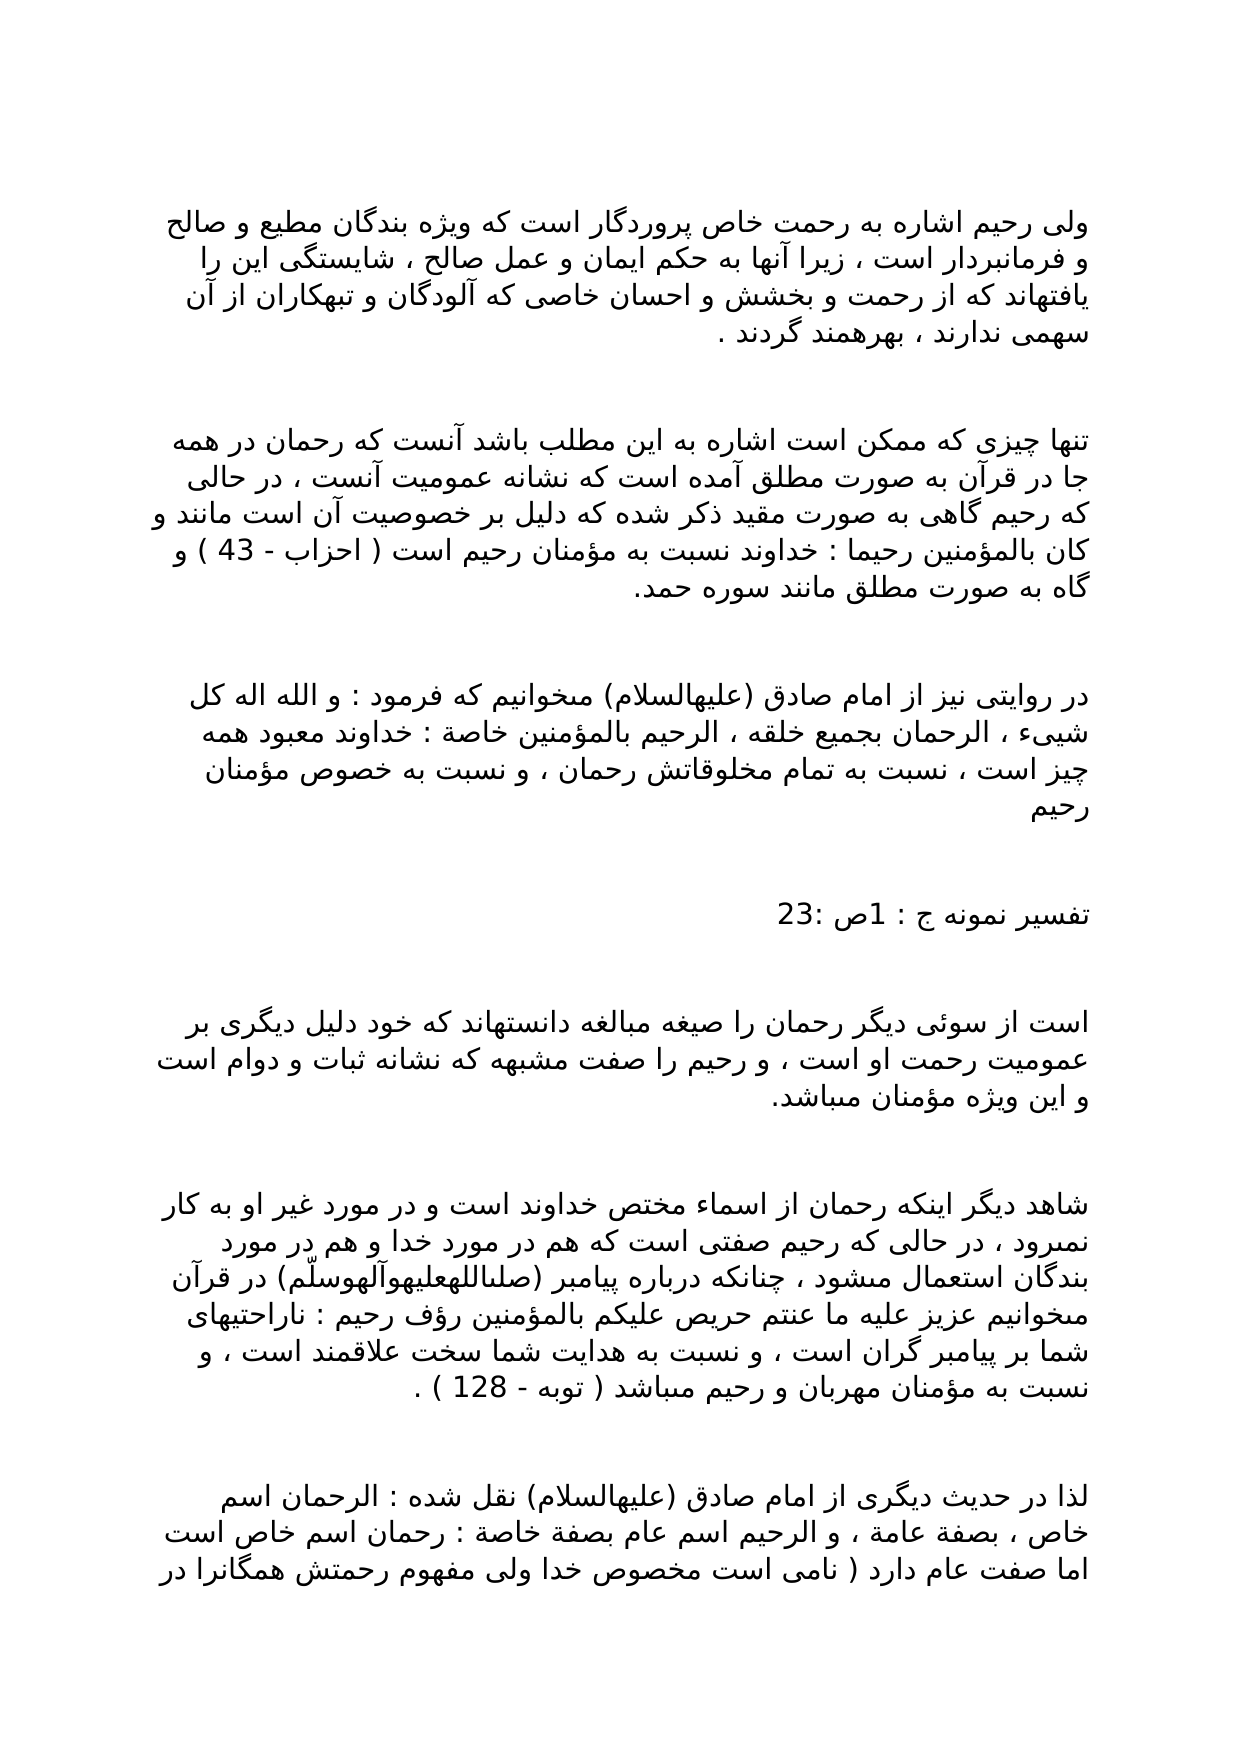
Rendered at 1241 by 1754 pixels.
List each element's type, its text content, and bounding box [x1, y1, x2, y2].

text ولى رحيم اشاره به رحمت خاص پروردگار است كه ويژه بندگان مطيع و صالح و فرمانبردار است ، زيرا آنها به حكم ايمان و عمل صالح ، شايستگى اين را يافته‏اند كه از رحمت و بخشش و احسان خاصى كه آلودگان و تبهكاران از آن سهمى ندارند ، بهره‏مند گردند . [150, 205, 1090, 349]
text در روايتى نيز از امام صادق (عليه‏السلام‏) مى‏خوانيم كه فرمود : و الله اله كل شيى‏ء ، الرحمان بجميع خلقه ، الرحيم بالمؤمنين خاصة : خداوند معبود همه چيز است ، نسبت به تمام مخلوقاتش رحمان ، و نسبت به خصوص مؤمنان رحيم [150, 679, 1090, 823]
text تنها چيزى كه ممكن است اشاره به اين مطلب باشد آنست كه رحمان در همه جا در قرآن به صورت مطلق آمده است كه نشانه عموميت آنست ، در حالى كه رحيم گاهى به صورت مقيد ذكر شده كه دليل بر خصوصيت آن است مانند و كان بالمؤمنين رحيما : خداوند نسبت به مؤمنان رحيم است ( احزاب - 43 ) و گاه به صورت مطلق مانند سوره حمد. [150, 423, 1090, 604]
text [150, 1479, 1090, 1586]
text تفسير نمونه ج : 1ص :23 [150, 897, 1090, 931]
text شاهد ديگر اينكه رحمان از اسماء مختص خداوند است و در مورد غير او به كار نمى‏رود ، در حالى كه رحيم صفتى است كه هم در مورد خدا و هم در مورد بندگان استعمال مى‏شود ، چنانكه درباره پيامبر (صلى‏الله‏عليه‏وآله‏وسلّم‏) در قرآن مى‏خوانيم عزيز عليه ما عنتم حريص عليكم بالمؤمنين رؤف رحيم : ناراحتيهاى شما بر پيامبر گران است ، و نسبت به هدايت شما سخت علاقمند است ، و نسبت به مؤمنان مهربان و رحيم مى‏باشد ( توبه - 128 ) . [150, 1187, 1090, 1404]
text است از سوئى ديگر رحمان را صيغه مبالغه دانسته‏اند كه خود دليل ديگرى بر عموميت رحمت او است ، و رحيم را صفت مشبهه كه نشانه ثبات و دوام است و اين ويژه مؤمنان مى‏باشد. [150, 1006, 1090, 1113]
